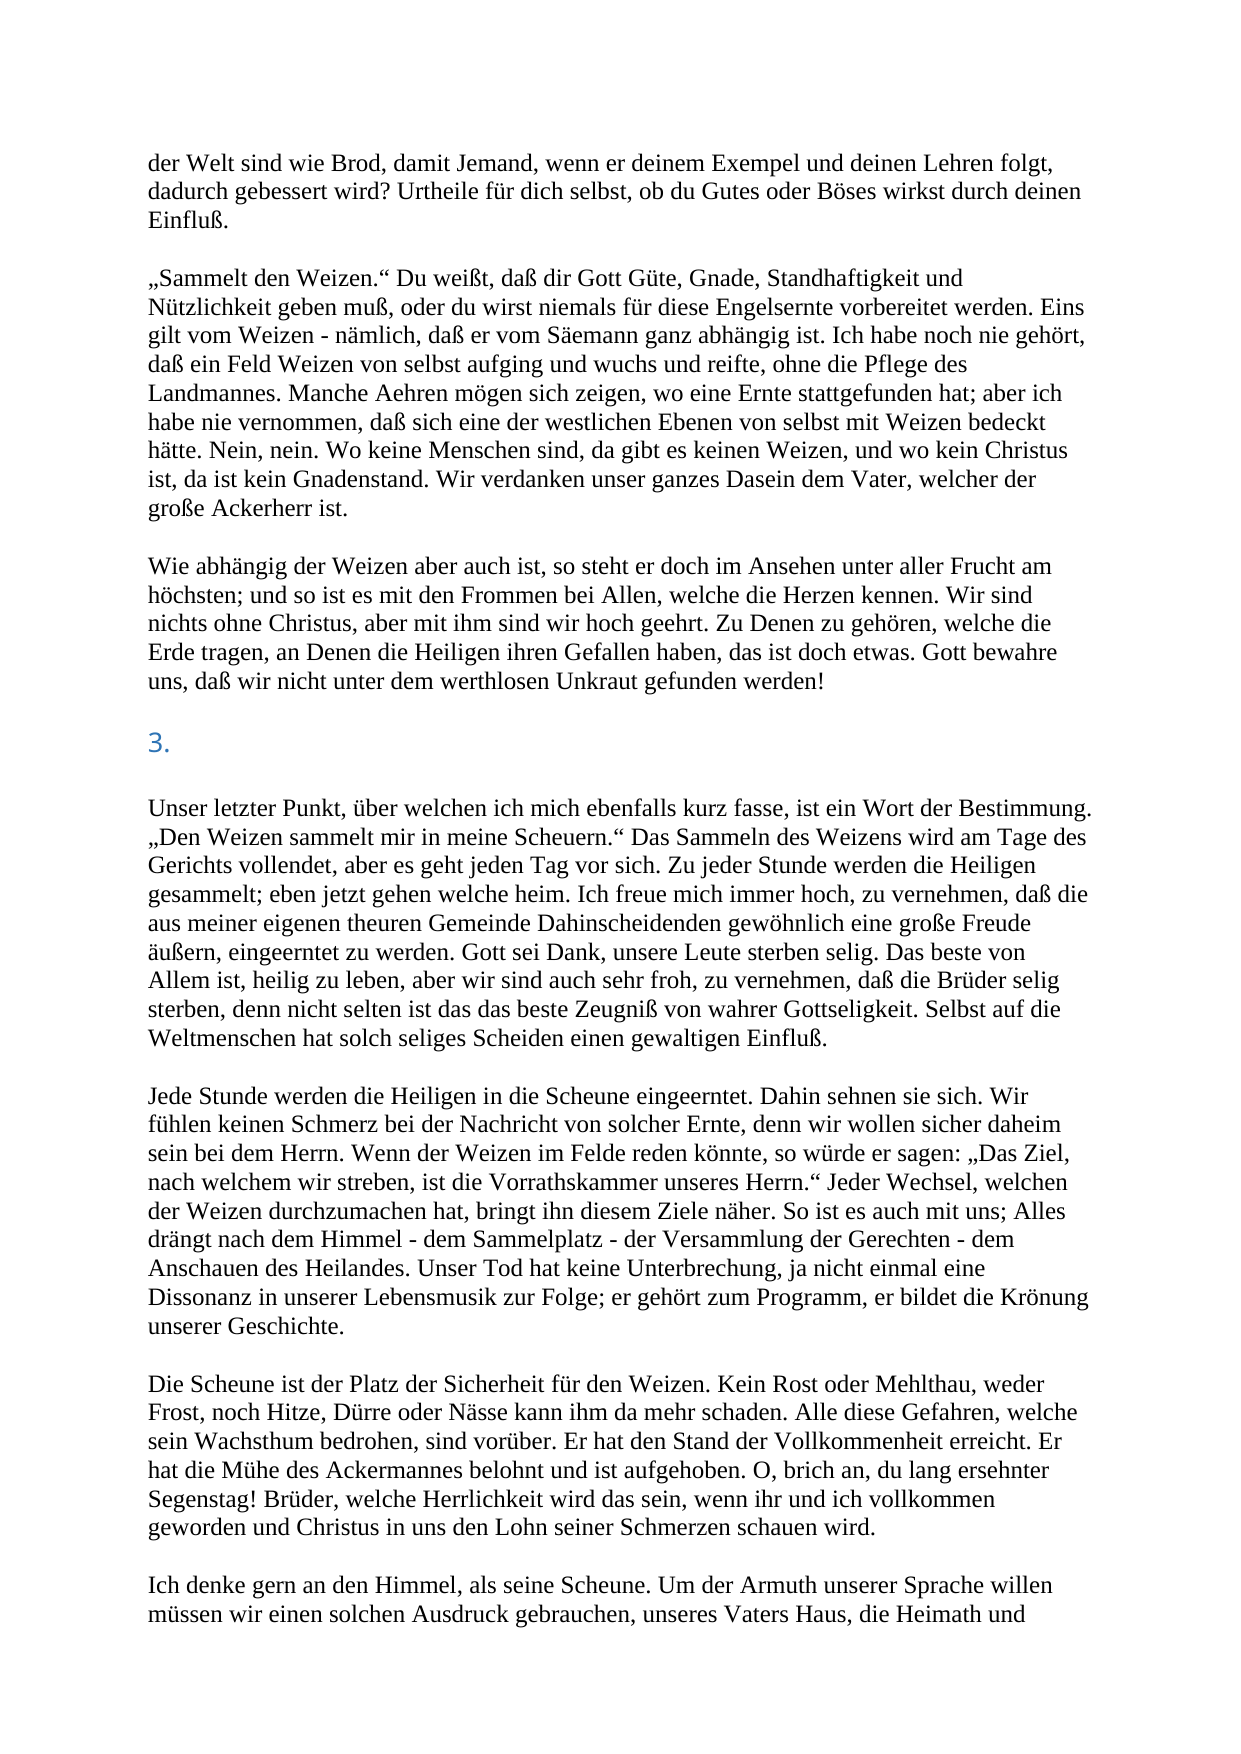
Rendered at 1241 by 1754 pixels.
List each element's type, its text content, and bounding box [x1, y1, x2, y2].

text Unser letzter Punkt, über welchen ich mich ebenfalls kurz fasse, ist ein Wort der Bestimmung. „Den Weizen sammelt mir in meine Scheuern.“ Das Sammeln des Weizens wird am Tage des Gerichts vollendet, aber es geht jeden Tag vor sich. Zu jeder Stunde werden die Heiligen gesammelt; eben jetzt gehen welche heim. Ich freue mich immer hoch, zu vernehmen, daß die aus meiner eigenen theuren Gemeinde Dahinscheidenden gewöhnlich eine große Freude äußern, eingeerntet zu werden. Gott sei Dank, unsere Leute sterben selig. Das beste von Allem ist, heilig zu leben, aber wir sind auch sehr froh, zu vernehmen, daß die Brüder selig sterben, denn nicht selten ist das das beste Zeugniß von wahrer Gottseligkeit. Selbst auf die Weltmenschen hat solch seliges Scheiden einen gewaltigen Einfluß. [148, 793, 1093, 1052]
text Die Scheune ist der Platz der Sicherheit für den Weizen. Kein Rost oder Mehlthau, weder Frost, noch Hitze, Dürre oder Nässe kann ihm da mehr schaden. Alle diese Gefahren, welche sein Wachsthum bedrohen, sind vorüber. Er hat den Stand der Vollkommenheit erreicht. Er hat die Mühe des Ackermannes belohnt und ist aufgehoben. O, brich an, du lang ersehnter Segenstag! Brüder, welche Herrlichkeit wird das sein, wenn ihr und ich vollkommen geworden und Christus in uns den Lohn seiner Schmerzen schauen wird. [148, 1369, 1093, 1541]
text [148, 148, 1093, 234]
subtitle 3. [148, 724, 1093, 761]
text „Sammelt den Weizen.“ Du weißt, daß dir Gott Güte, Gnade, Standhaftigkeit und Nützlichkeit geben muß, oder du wirst niemals für diese Engelsernte vorbereitet werden. Eins gilt vom Weizen - nämlich, daß er vom Säemann ganz abhängig ist. Ich habe noch nie gehört, daß ein Feld Weizen von selbst aufging und wuchs und reifte, ohne die Pflege des Landmannes. Manche Aehren mögen sich zeigen, wo eine Ernte stattgefunden hat; aber ich habe nie vernommen, daß sich eine der westlichen Ebenen von selbst mit Weizen bedeckt hätte. Nein, nein. Wo keine Menschen sind, da gibt es keinen Weizen, und wo kein Christus ist, da ist kein Gnadenstand. Wir verdanken unser ganzes Dasein dem Vater, welcher der große Ackerherr ist. [148, 263, 1093, 522]
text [148, 1570, 1093, 1628]
text Wie abhängig der Weizen aber auch ist, so steht er doch im Ansehen unter aller Frucht am höchsten; und so ist es mit den Frommen bei Allen, welche die Herzen kennen. Wir sind nichts ohne Christus, aber mit ihm sind wir hoch geehrt. Zu Denen zu gehören, welche die Erde tragen, an Denen die Heiligen ihren Gefallen haben, das ist doch etwas. Gott bewahre uns, daß wir nicht unter dem werthlosen Unkraut gefunden werden! [148, 551, 1093, 695]
text Jede Stunde werden die Heiligen in die Scheune eingeerntet. Dahin sehnen sie sich. Wir fühlen keinen Schmerz bei der Nachricht von solcher Ernte, denn wir wollen sicher daheim sein bei dem Herrn. Wenn der Weizen im Felde reden könnte, so würde er sagen: „Das Ziel, nach welchem wir streben, ist die Vorrathskammer unseres Herrn.“ Jeder Wechsel, welchen der Weizen durchzumachen hat, bringt ihn diesem Ziele näher. So ist es auch mit uns; Alles drängt nach dem Himmel - dem Sammelplatz - der Versammlung der Gerechten - dem Anschauen des Heilandes. Unser Tod hat keine Unterbrechung, ja nicht einmal eine Dissonanz in unserer Lebensmusik zur Folge; er gehört zum Programm, er bildet die Krönung unserer Geschichte. [148, 1081, 1093, 1339]
